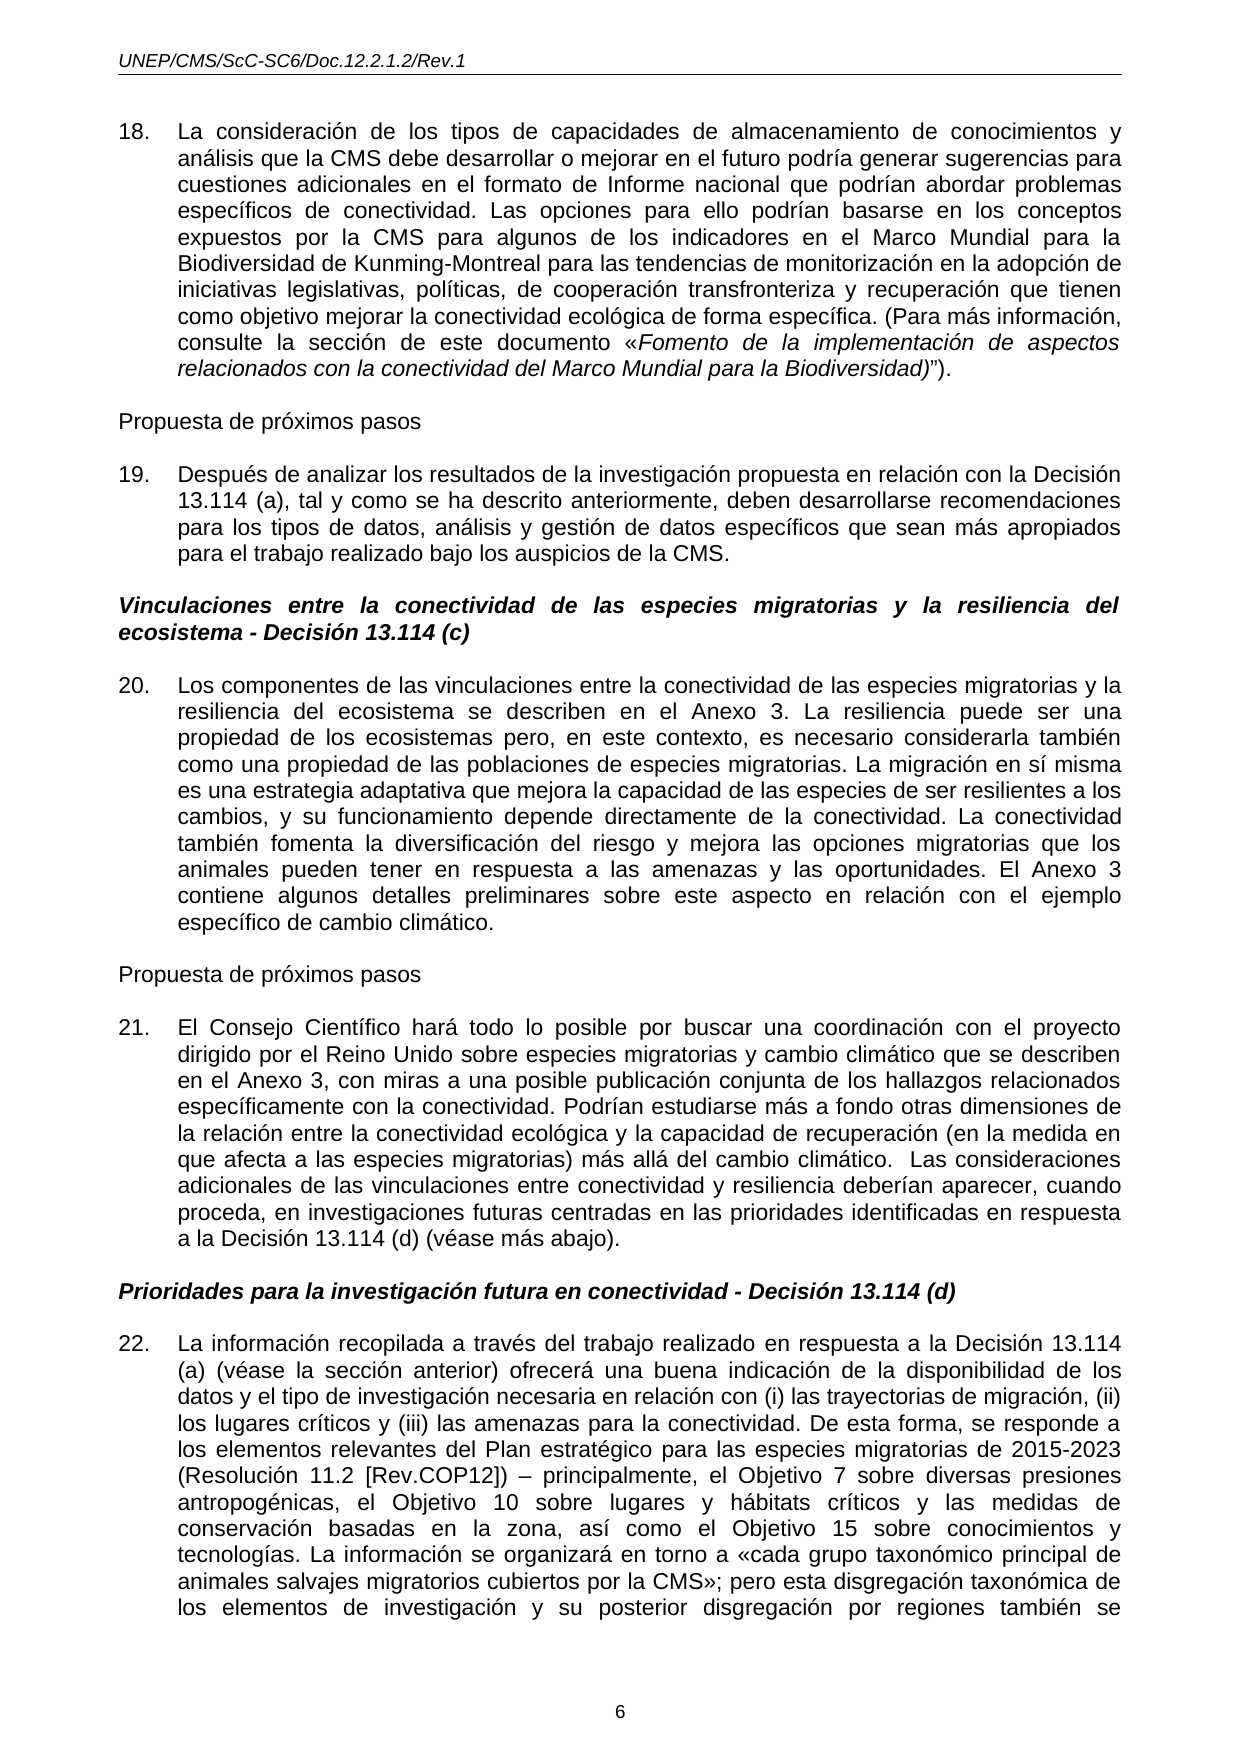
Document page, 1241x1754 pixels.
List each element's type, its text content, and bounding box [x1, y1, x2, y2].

text Prioridades para la investigación futura en conectividad - Decisión 13.114 (d) [118, 1278, 1122, 1304]
text 18. La consideración de los tipos de capacidades de almacenamiento de conocimientos y análisis que la CMS debe desarrollar o mejorar en el futuro podría generar sugerencias para cuestiones adicionales en el formato de Informe nacional que podrían abordar problemas específicos de conectividad. Las opciones para ello podrían basarse en los conceptos expuestos por la CMS para algunos de los indicadores en el Marco Mundial para la Biodiversidad de Kunming-Montreal para las tendencias de monitorización en la adopción de iniciativas legislativas, políticas, de cooperación transfronteriza y recuperación que tienen como objetivo mejorar la conectividad ecológica de forma específica. (Para más información, consulte la sección de este documento «Fomento de la implementación de aspectos relacionados con la conectividad del Marco Mundial para la Biodiversidad)”). [118, 118, 1122, 382]
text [118, 1330, 1122, 1620]
text 19. Después de analizar los resultados de la investigación propuesta en relación con la Decisión 13.114 (a), tal y como se ha descrito anteriormente, deben desarrollarse recomendaciones para los tipos de datos, análisis y gestión de datos específicos que sean más apropiados para el trabajo realizado bajo los auspicios de la CMS. [118, 461, 1122, 566]
text 20. Los componentes de las vinculaciones entre la conectividad de las especies migratorias y la resiliencia del ecosistema se describen en el Anexo 3. La resiliencia puede ser una propiedad de los ecosistemas pero, en este contexto, es necesario considerarla también como una propiedad de las poblaciones de especies migratorias. La migración en sí misma es una estrategia adaptativa que mejora la capacidad de las especies de ser resilientes a los cambios, y su funcionamiento depende directamente de la conectividad. La conectividad también fomenta la diversificación del riesgo y mejora las opciones migratorias que los animales pueden tener en respuesta a las amenazas y las oportunidades. El Anexo 3 contiene algunos detalles preliminares sobre este aspecto en relación con el ejemplo específico de cambio climático. [118, 672, 1122, 935]
text Propuesta de próximos pasos [118, 408, 1122, 434]
text 21. El Consejo Científico hará todo lo posible por buscar una coordinación con el proyecto dirigido por el Reino Unido sobre especies migratorias y cambio climático que se describen en el Anexo 3, con miras a una posible publicación conjunta de los hallazgos relacionados específicamente con la conectividad. Podrían estudiarse más a fondo otras dimensiones de la relación entre la conectividad ecológica y la capacidad de recuperación (en la medida en que afecta a las especies migratorias) más allá del cambio climático. Las consideraciones adicionales de las vinculaciones entre conectividad y resiliencia deberían aparecer, cuando proceda, en investigaciones futuras centradas en las prioridades identificadas en respuesta a la Decisión 13.114 (d) (véase más abajo). [118, 1014, 1122, 1251]
text Propuesta de próximos pasos [118, 961, 1122, 988]
text Vinculaciones entre la conectividad de las especies migratorias y la resiliencia del ecosistema - Decisión 13.114 (c) [118, 592, 1122, 645]
